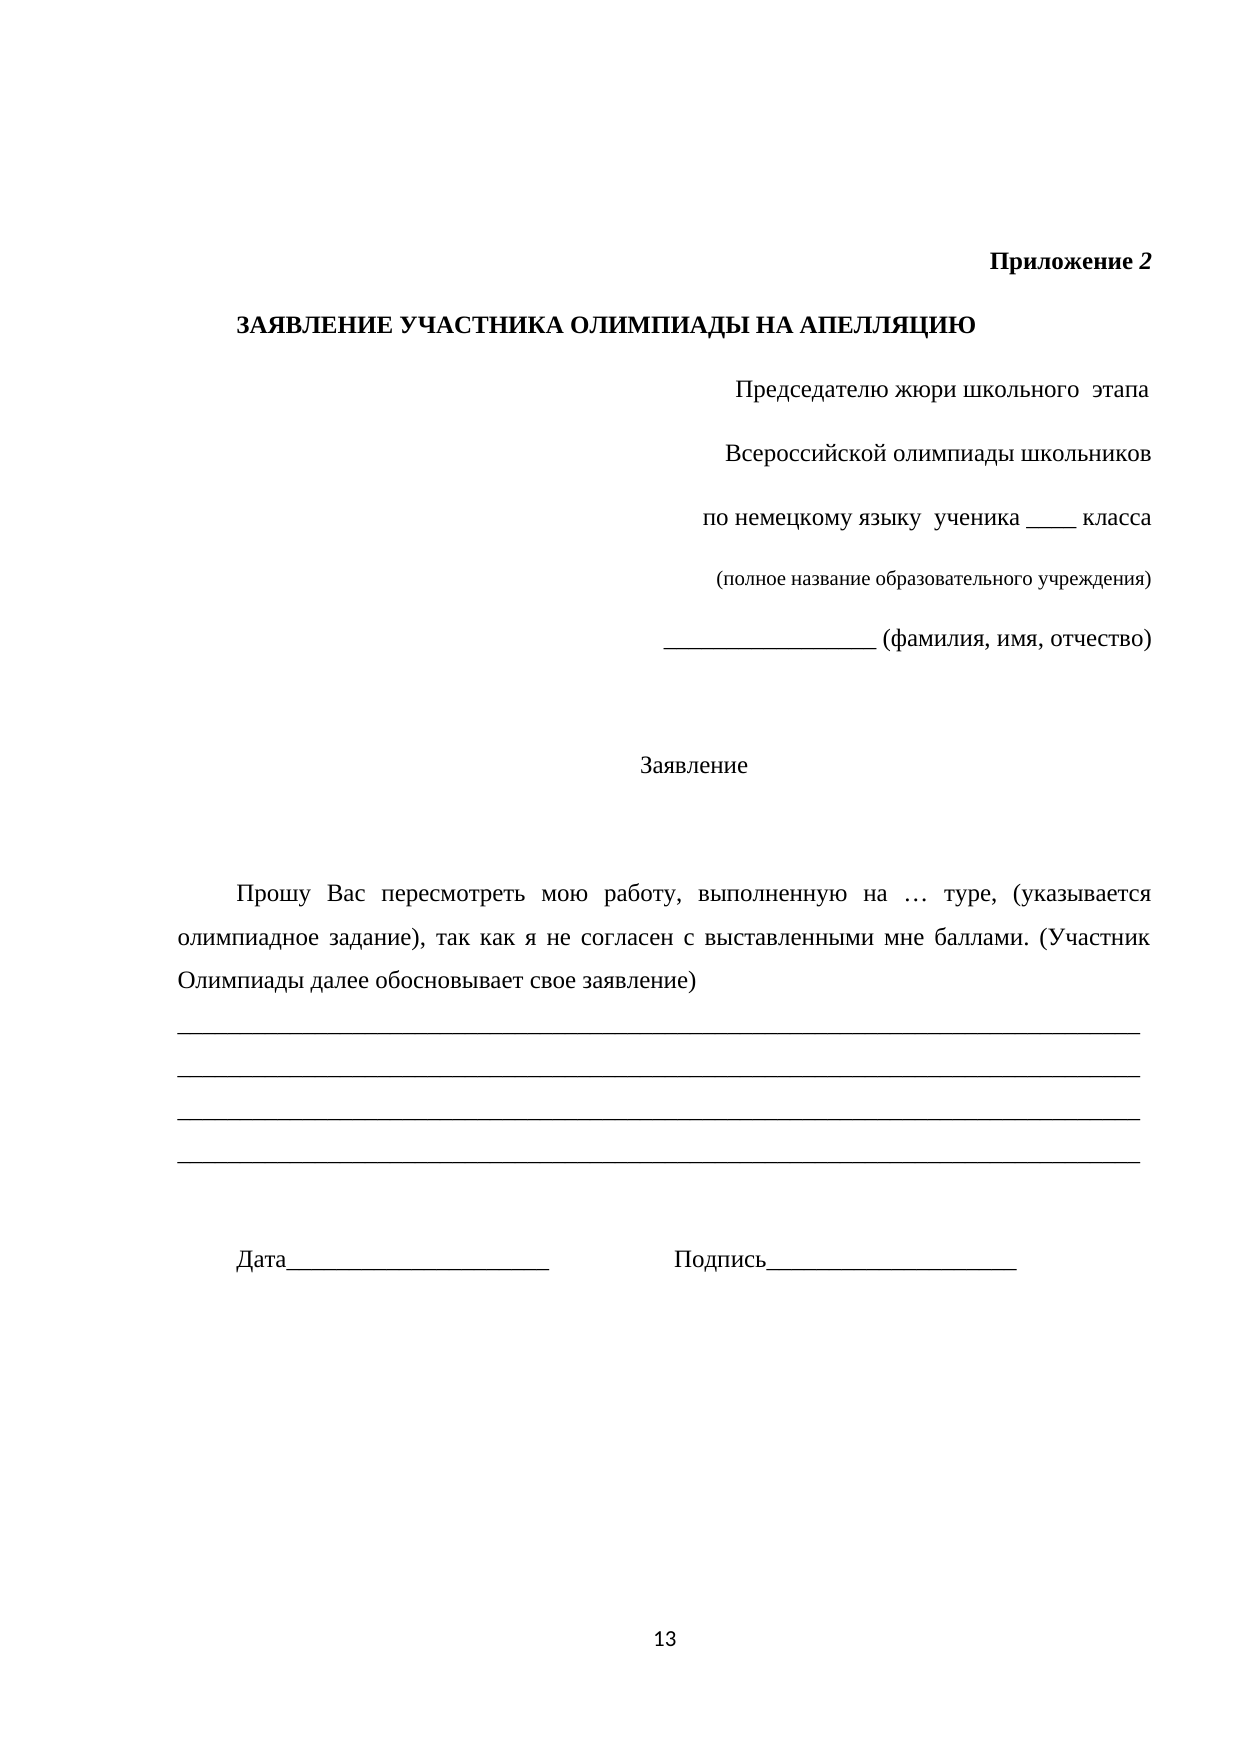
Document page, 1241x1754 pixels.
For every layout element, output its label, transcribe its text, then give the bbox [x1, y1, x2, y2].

text по немецкому языку ученика ____ класса [620, 502, 1152, 531]
text ЗАЯВЛЕНИЕ УЧАСТНИКА ОЛИМПИАДЫ НА АПЕЛЛЯЦИЮ [177, 310, 1152, 339]
text Дата_____________________ Подпись____________________ [177, 1244, 1152, 1273]
text Всероссийской олимпиады школьников [620, 438, 1152, 467]
text Заявление [177, 751, 1152, 779]
text (полное название образовательного учреждения) [620, 566, 1152, 590]
text Приложение 2 [177, 246, 1152, 275]
text Прошу Вас пересмотреть мою работу, выполненную на … туре, (указывается олимпиадное задание), так как я не согласен с выставленными мне баллами. (Участник Олимпиады далее обосновывает свое заявление) [177, 878, 1152, 993]
text Председателю жюри школьного этапа [620, 374, 1152, 403]
text ____________________________________________________________________________________________________________________________________________________________________________________________________________________________________________________________________________________________________________________ [177, 1008, 1152, 1166]
text _________________ (фамилия, имя, отчество) [620, 623, 1152, 651]
